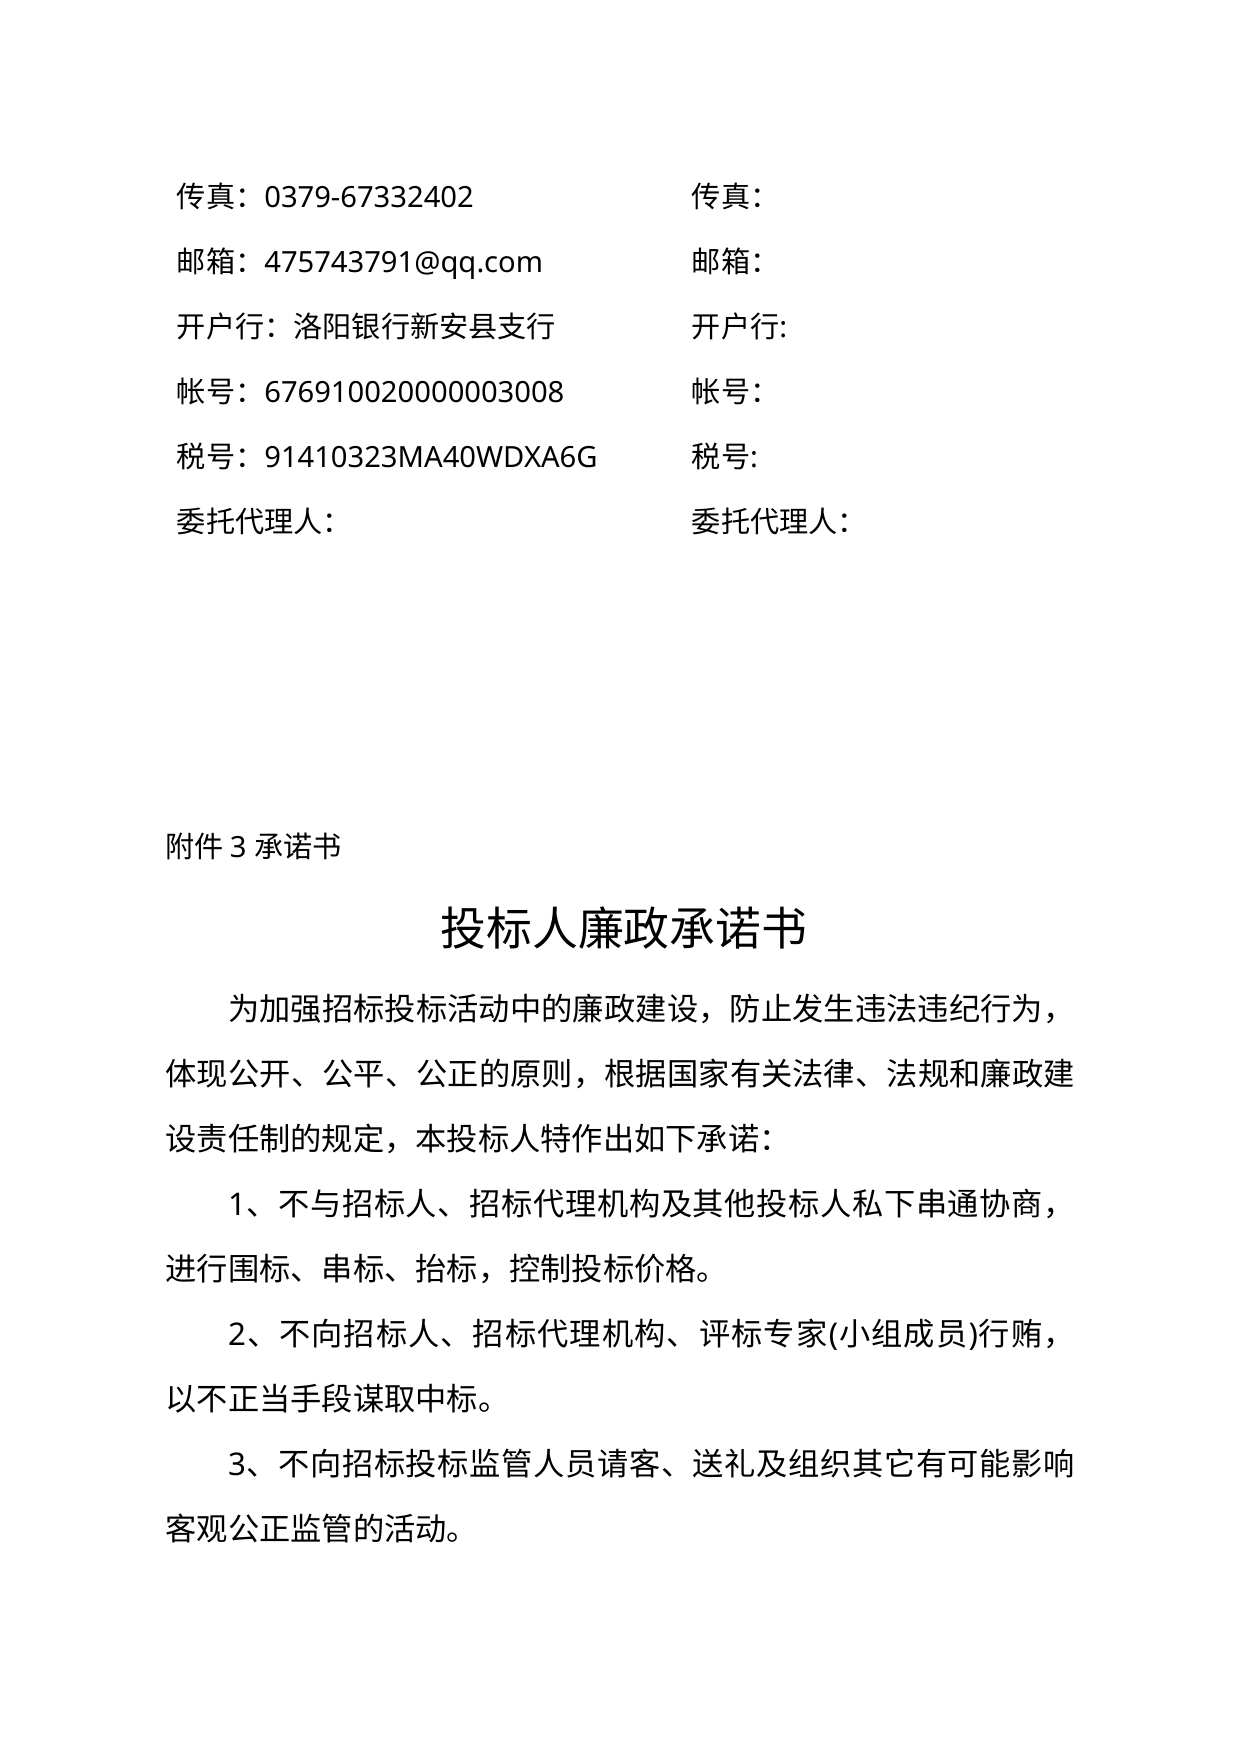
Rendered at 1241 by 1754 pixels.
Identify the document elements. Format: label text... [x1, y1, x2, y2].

text 3、不向招标投标监管人员请客、送礼及组织其它有可能影响客观公正监管的活动。 [165, 1429, 1075, 1559]
text 1、不与招标人、招标代理机构及其他投标人私下串通协商，进行围标、串标、抬标，控制投标价格。 [165, 1169, 1075, 1299]
text 为加强招标投标活动中的廉政建设，防止发生违法违纪行为，体现公开、公平、公正的原则，根据国家有关法律、法规和廉政建设责任制的规定，本投标人特作出如下承诺： [165, 974, 1075, 1169]
text 2、不向招标人、招标代理机构、评标专家(小组成员)行贿，以不正当手段谋取中标。 [165, 1299, 1075, 1429]
text 附件3 承诺书 [165, 812, 1075, 877]
text 投标人廉政承诺书 [165, 877, 1075, 974]
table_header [165, 162, 680, 812]
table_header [680, 162, 1132, 812]
